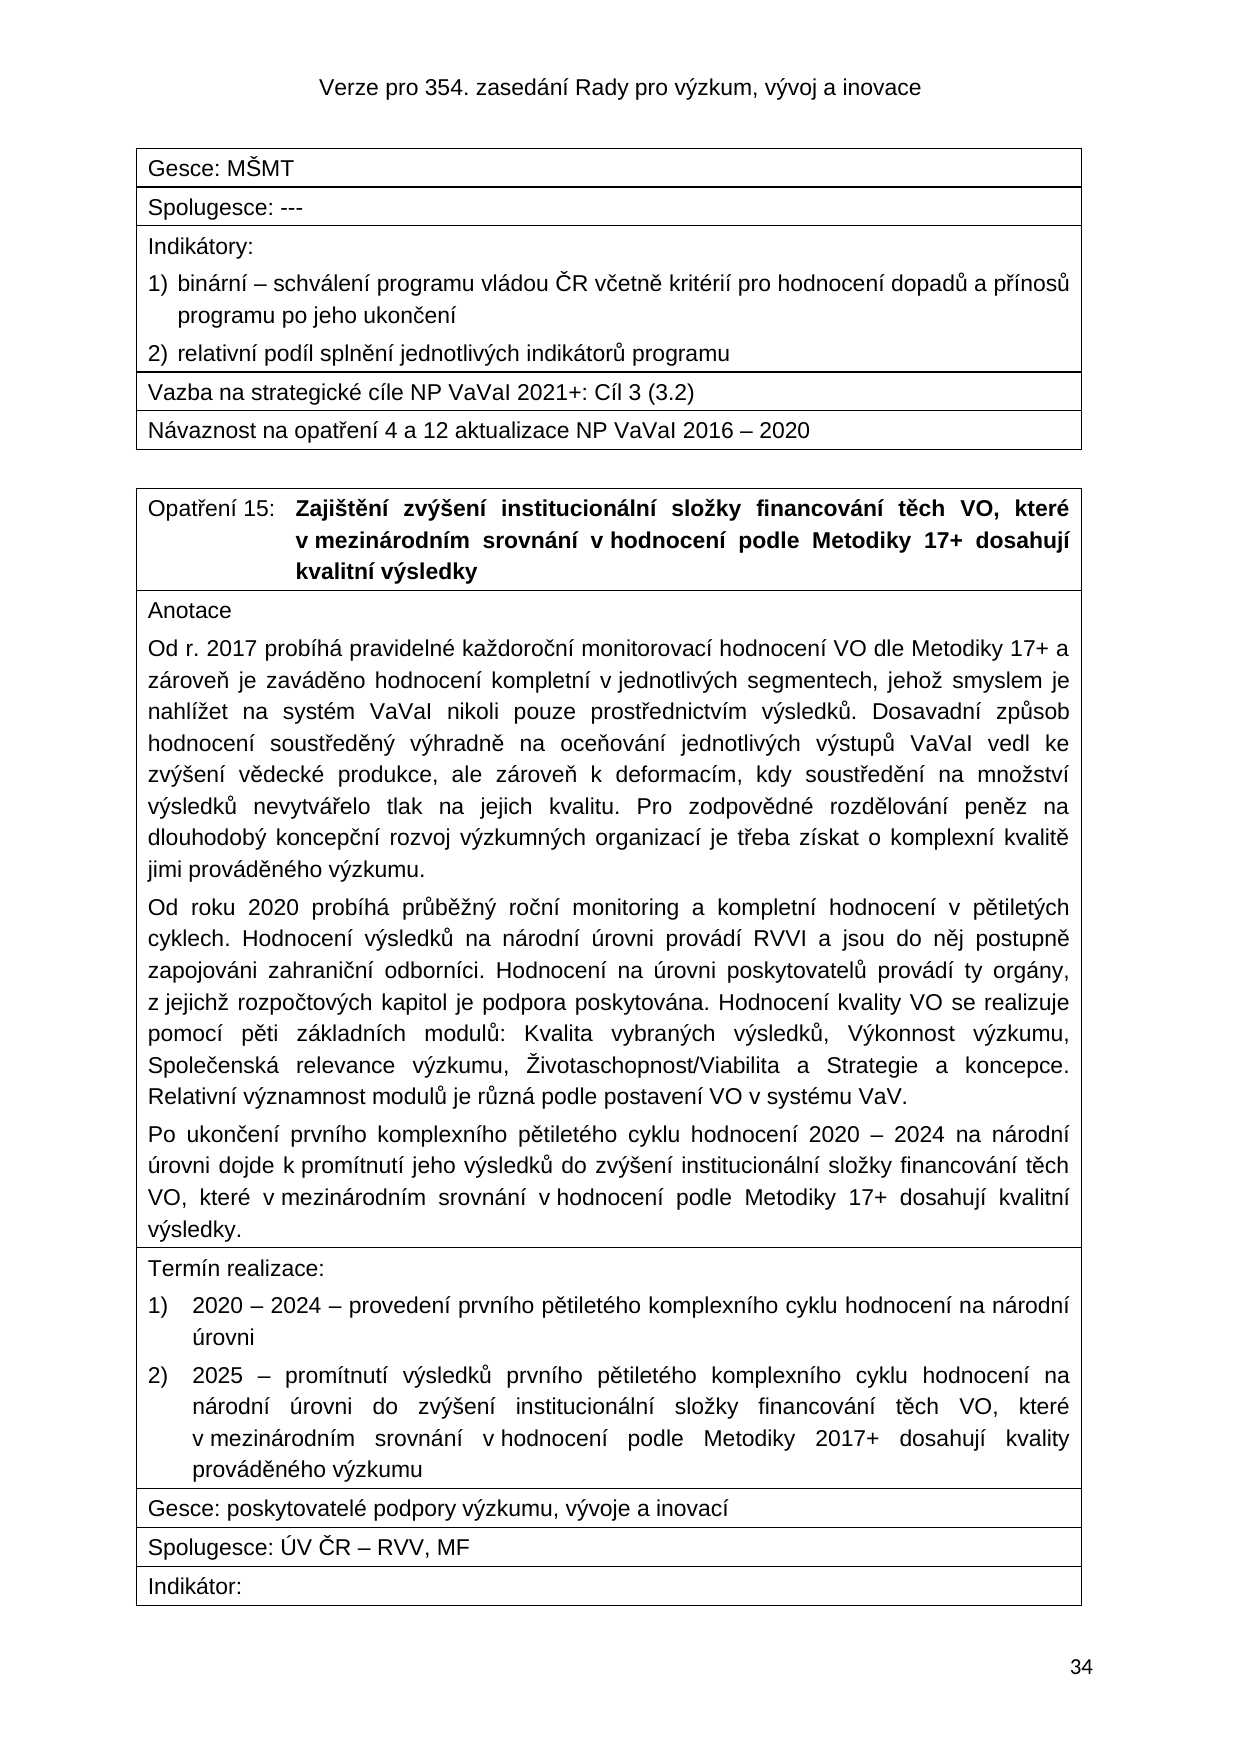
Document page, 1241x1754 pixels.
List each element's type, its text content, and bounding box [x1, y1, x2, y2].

table_cell Spolugesce: --- [137, 188, 1081, 225]
table_cell Návaznost na opatření 4 a 12 aktualizace NP VaVaI 2016 – 2020 [137, 411, 1081, 449]
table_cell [137, 1567, 1081, 1604]
table_cell Spolugesce: ÚV ČR – RVV, MF [137, 1528, 1081, 1566]
table_header Opatření 15: Zajištění zvýšení institucionální složky financování těch VO, které v mezinárodním srovnání v hodnocení podle Metodiky 17+ dosahují kvalitní výsledky [137, 489, 1081, 590]
table_cell Termín realizace: 2020 – 2024 – provedení prvního pětiletého komplexního cyklu hodnocení na národní úrovni 2025 – promítnutí výsledků prvního pětiletého komplexního cyklu hodnocení na národní úrovni do zvýšení institucionální složky financování těch VO, které v mezinárodním srovnání v hodnocení podle Metodiky 2017+ dosahují kvality prováděného výzkumu [137, 1248, 1081, 1488]
table_cell Anotace Od r. 2017 probíhá pravidelné každoroční monitorovací hodnocení VO dle Metodiky 17+ a zároveň je zaváděno hodnocení kompletní v jednotlivých segmentech, jehož smyslem je nahlížet na systém VaVaI nikoli pouze prostřednictvím výsledků. Dosavadní způsob hodnocení soustředěný výhradně na oceňování jednotlivých výstupů VaVaI vedl ke zvýšení vědecké produkce, ale zároveň k deformacím, kdy soustředění na množství výsledků nevytvářelo tlak na jejich kvalitu. Pro zodpovědné rozdělování peněz na dlouhodobý koncepční rozvoj výzkumných organizací je třeba získat o komplexní kvalitě jimi prováděného výzkumu. Od roku 2020 probíhá průběžný roční monitoring a kompletní hodnocení v pětiletých cyklech. Hodnocení výsledků na národní úrovni provádí RVVI a jsou do něj postupně zapojováni zahraniční odborníci. Hodnocení na úrovni poskytovatelů provádí ty orgány, z jejichž rozpočtových kapitol je podpora poskytována. Hodnocení kvality VO se realizuje pomocí pěti základních modulů: Kvalita vybraných výsledků, Výkonnost výzkumu, Společenská relevance výzkumu, Životaschopnost/Viabilita a Strategie a koncepce. Relativní významnost modulů je různá podle postavení VO v systému VaV. Po ukončení prvního komplexního pětiletého cyklu hodnocení 2020 – 2024 na národní úrovni dojde k promítnutí jeho výsledků do zvýšení institucionální složky financování těch VO, které v mezinárodním srovnání v hodnocení podle Metodiky 17+ dosahují kvalitní výsledky. [137, 591, 1081, 1247]
table_cell Indikátory: binární – schválení programu vládou ČR včetně kritérií pro hodnocení dopadů a přínosů programu po jeho ukončení relativní podíl splnění jednotlivých indikátorů programu [137, 226, 1081, 371]
table_cell Vazba na strategické cíle NP VaVaI 2021+: Cíl 3 (3.2) [137, 373, 1081, 410]
table_cell Gesce: poskytovatelé podpory výzkumu, vývoje a inovací [137, 1489, 1081, 1527]
table_cell Gesce: MŠMT [137, 149, 1081, 186]
